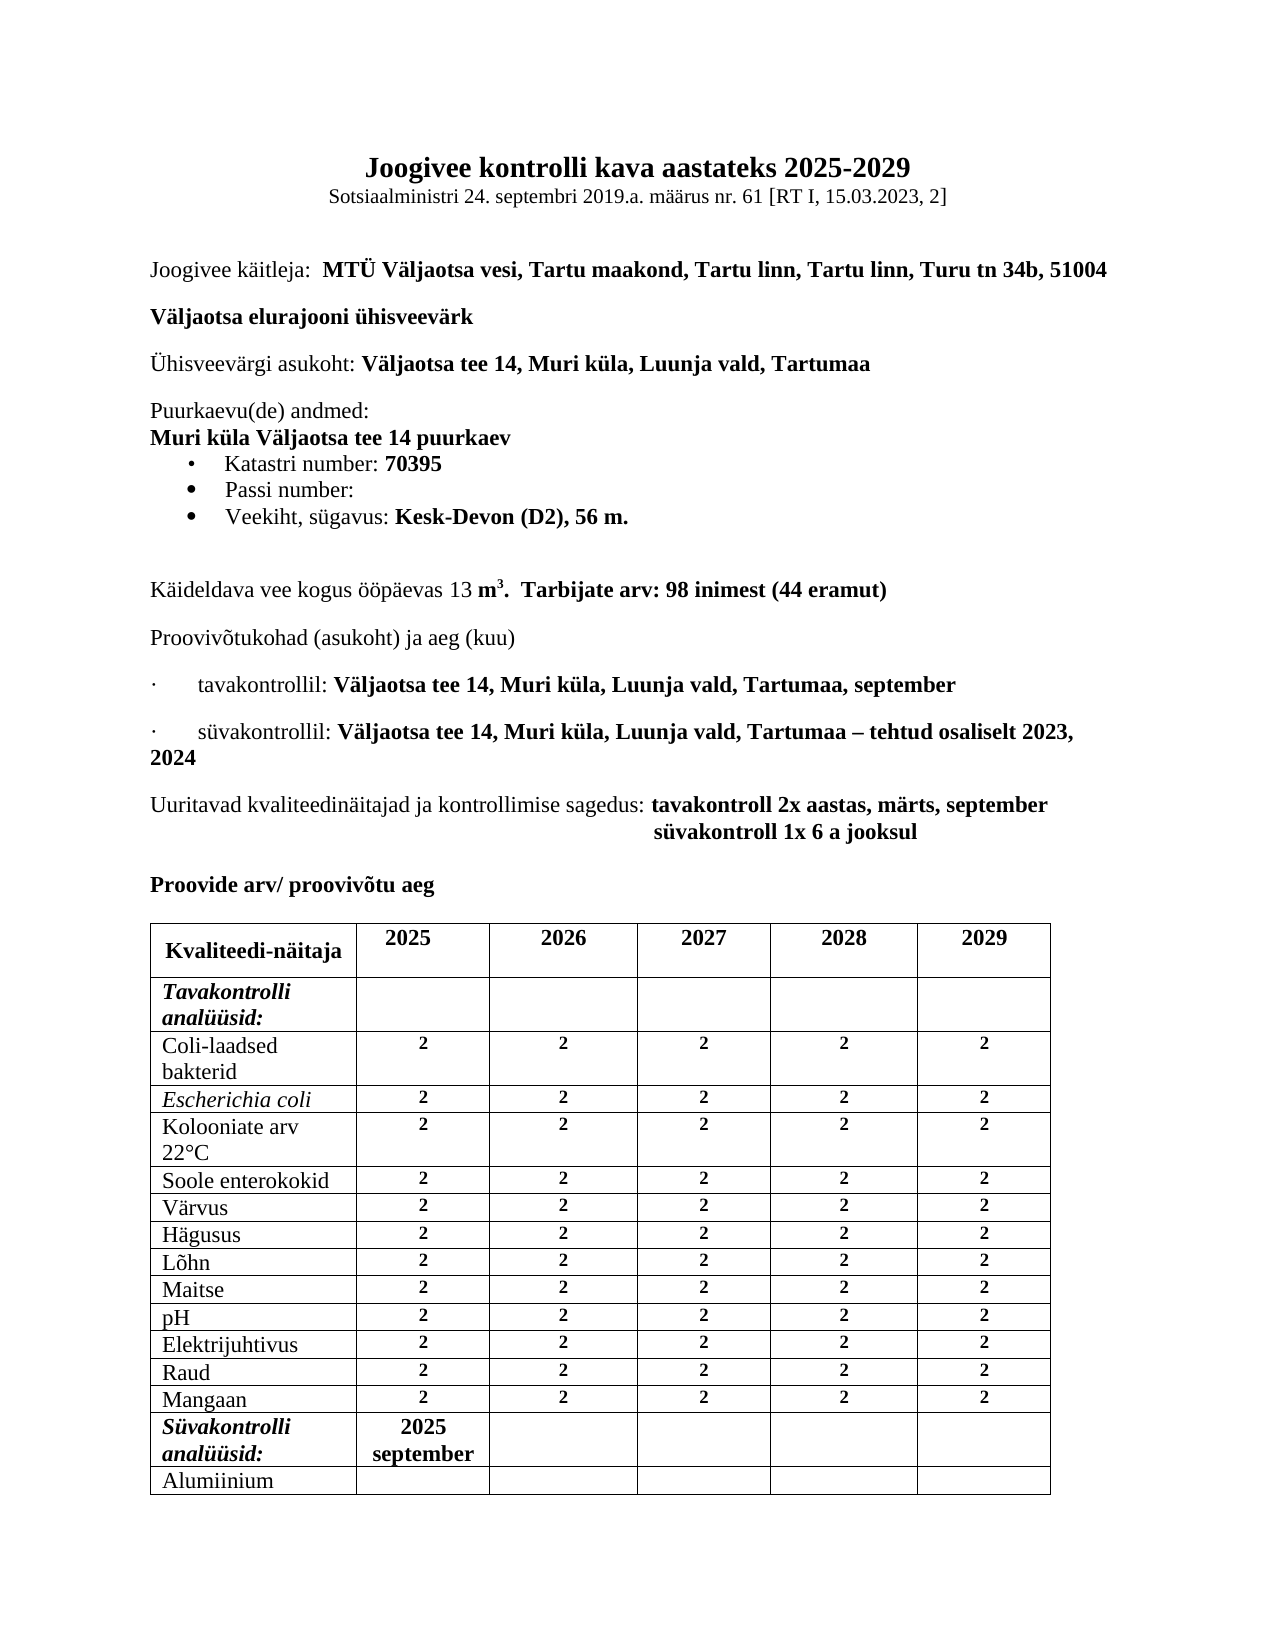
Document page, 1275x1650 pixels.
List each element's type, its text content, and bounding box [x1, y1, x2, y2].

table_cell Escherichia coli [151, 1086, 356, 1112]
table_cell [357, 978, 489, 1031]
list Veekiht, sügavus: Kesk-Devon (D2), 56 m. [187, 503, 1125, 529]
table_cell 2 [357, 1222, 489, 1248]
table_cell Värvus [151, 1194, 356, 1221]
table_cell Raud [151, 1359, 356, 1385]
table_cell [918, 978, 1050, 1031]
table_cell 2 [357, 1167, 489, 1193]
text Muri küla Väljaotsa tee 14 puurkaev [150, 424, 1125, 450]
table_cell 2 [771, 1194, 917, 1221]
table_cell 2 [490, 1113, 637, 1166]
table_cell 2 [357, 1276, 489, 1303]
table_cell 2 [357, 1331, 489, 1357]
table_cell 2 [918, 1304, 1050, 1330]
table_cell 2 [638, 1194, 770, 1221]
table_cell [918, 1413, 1050, 1466]
table_header 2026 [490, 924, 637, 977]
table_cell 2 [638, 1359, 770, 1385]
table_cell 2 [918, 1249, 1050, 1275]
table_cell 2 [771, 1386, 917, 1412]
table_cell 2 [638, 1113, 770, 1166]
text · süvakontrollil: Väljaotsa tee 14, Muri küla, Luunja vald, Tartumaa – tehtud osaliselt 2023, 2024 [150, 718, 1125, 771]
table_cell 2 [357, 1032, 489, 1084]
text · tavakontrollil: Väljaotsa tee 14, Muri küla, Luunja vald, Tartumaa, september [150, 671, 1125, 697]
table_cell 2 [490, 1359, 637, 1385]
table_cell Süvakontrolli analüüsid: [151, 1413, 356, 1466]
table_cell 2 [918, 1222, 1050, 1248]
table_cell 2 [771, 1304, 917, 1330]
table_cell 2 [490, 1276, 637, 1303]
table_cell [638, 978, 770, 1031]
table_cell 2 [490, 1249, 637, 1275]
table_cell Soole enterokokid [151, 1167, 356, 1193]
table_cell 2 [771, 1331, 917, 1357]
table_cell 2 [771, 1359, 917, 1385]
table_cell 2 [638, 1086, 770, 1112]
table_cell 2 [357, 1386, 489, 1412]
table_cell Mangaan [151, 1386, 356, 1412]
table_cell 2 [490, 1331, 637, 1357]
text Proovide arv/ proovivõtu aeg [150, 871, 1125, 897]
table_cell 2 [490, 1032, 637, 1084]
table_cell 2 [638, 1032, 770, 1084]
table_cell 2 [490, 1167, 637, 1193]
table_cell 2 [490, 1386, 637, 1412]
table_cell 2 [771, 1086, 917, 1112]
table_cell [490, 978, 637, 1031]
text Käideldava vee kogus ööpäevas 13 m3. Tarbijate arv: 98 inimest (44 eramut) [150, 576, 1125, 603]
text Ühisveevärgi asukoht: Väljaotsa tee 14, Muri küla, Luunja vald, Tartumaa [150, 350, 1125, 377]
table_cell [490, 1413, 637, 1466]
table_cell 2 [638, 1331, 770, 1357]
table_cell 2 [357, 1249, 489, 1275]
table_cell Lõhn [151, 1249, 356, 1275]
table_cell 2 [771, 1167, 917, 1193]
table_cell 2 [771, 1113, 917, 1166]
table_cell 2 [771, 1249, 917, 1275]
table_cell 2 [357, 1086, 489, 1112]
table_cell 2 [918, 1276, 1050, 1303]
table_cell 2 [638, 1304, 770, 1330]
table_cell 2 [638, 1222, 770, 1248]
text Joogivee käitleja: MTÜ Väljaotsa vesi, Tartu maakond, Tartu linn, Tartu linn, Turu tn 34b, 51004 [150, 256, 1125, 282]
table_header 2028 [771, 924, 917, 977]
text Uuritavad kvaliteedinäitajad ja kontrollimise sagedus: tavakontroll 2x aastas, märts, september [150, 792, 1125, 818]
text süvakontroll 1x 6 a jooksul [225, 818, 1125, 844]
table_header 2027 [638, 924, 770, 977]
table_cell 2 [918, 1167, 1050, 1193]
table_cell 2 [638, 1386, 770, 1412]
table_cell Maitse [151, 1276, 356, 1303]
table_cell 2 [357, 1304, 489, 1330]
table_cell [771, 978, 917, 1031]
table_cell 2 [918, 1331, 1050, 1357]
text Väljaotsa elurajooni ühisveevärk [150, 303, 1125, 329]
table_header Kvaliteedi-näitaja [151, 924, 356, 977]
table_cell 2 [490, 1194, 637, 1221]
table_cell 2 [638, 1276, 770, 1303]
table_cell Elektrijuhtivus [151, 1331, 356, 1357]
table_cell pH [151, 1304, 356, 1330]
table_cell 2 [918, 1194, 1050, 1221]
table_cell 2 [490, 1086, 637, 1112]
table_cell 2 [638, 1249, 770, 1275]
table_cell Hägusus [151, 1222, 356, 1248]
table_cell 2 [918, 1386, 1050, 1412]
text Joogivee kontrolli kava aastateks 2025-2029 [150, 150, 1125, 183]
table_cell 2 [918, 1086, 1050, 1112]
table_cell [771, 1467, 917, 1493]
text Proovivõtukohad (asukoht) ja aeg (kuu) [150, 624, 1125, 650]
text Sotsiaalministri 24. septembri 2019.a. määrus nr. 61 [RT I, 15.03.2023, 2] [150, 183, 1125, 209]
table_header 2029 [918, 924, 1050, 977]
table_header 2025 [357, 924, 489, 977]
table_cell 2025 september [357, 1413, 489, 1466]
text • Katastri number: 70395 [150, 450, 1125, 477]
table_cell 2 [918, 1359, 1050, 1385]
table_cell 2 [638, 1167, 770, 1193]
table_cell [490, 1467, 637, 1493]
table_cell 2 [357, 1113, 489, 1166]
table_cell [638, 1413, 770, 1466]
table_cell Tavakontrolli analüüsid: [151, 978, 356, 1031]
table_cell [357, 1467, 489, 1493]
table_cell 2 [771, 1222, 917, 1248]
table_cell Alumiinium [151, 1467, 356, 1493]
table_cell 2 [357, 1359, 489, 1385]
table_cell Kolooniate arv 22°C [151, 1113, 356, 1166]
table_cell [638, 1467, 770, 1493]
table_cell [771, 1413, 917, 1466]
table_cell 2 [357, 1194, 489, 1221]
table_cell [918, 1467, 1050, 1493]
table_cell 2 [918, 1032, 1050, 1084]
table_cell 2 [490, 1304, 637, 1330]
list Passi number: [187, 477, 1125, 503]
table_cell 2 [771, 1032, 917, 1084]
table_cell 2 [771, 1276, 917, 1303]
table_cell Coli-laadsed bakterid [151, 1032, 356, 1084]
text Puurkaevu(de) andmed: [150, 397, 1125, 424]
table_cell 2 [490, 1222, 637, 1248]
table_cell 2 [918, 1113, 1050, 1166]
